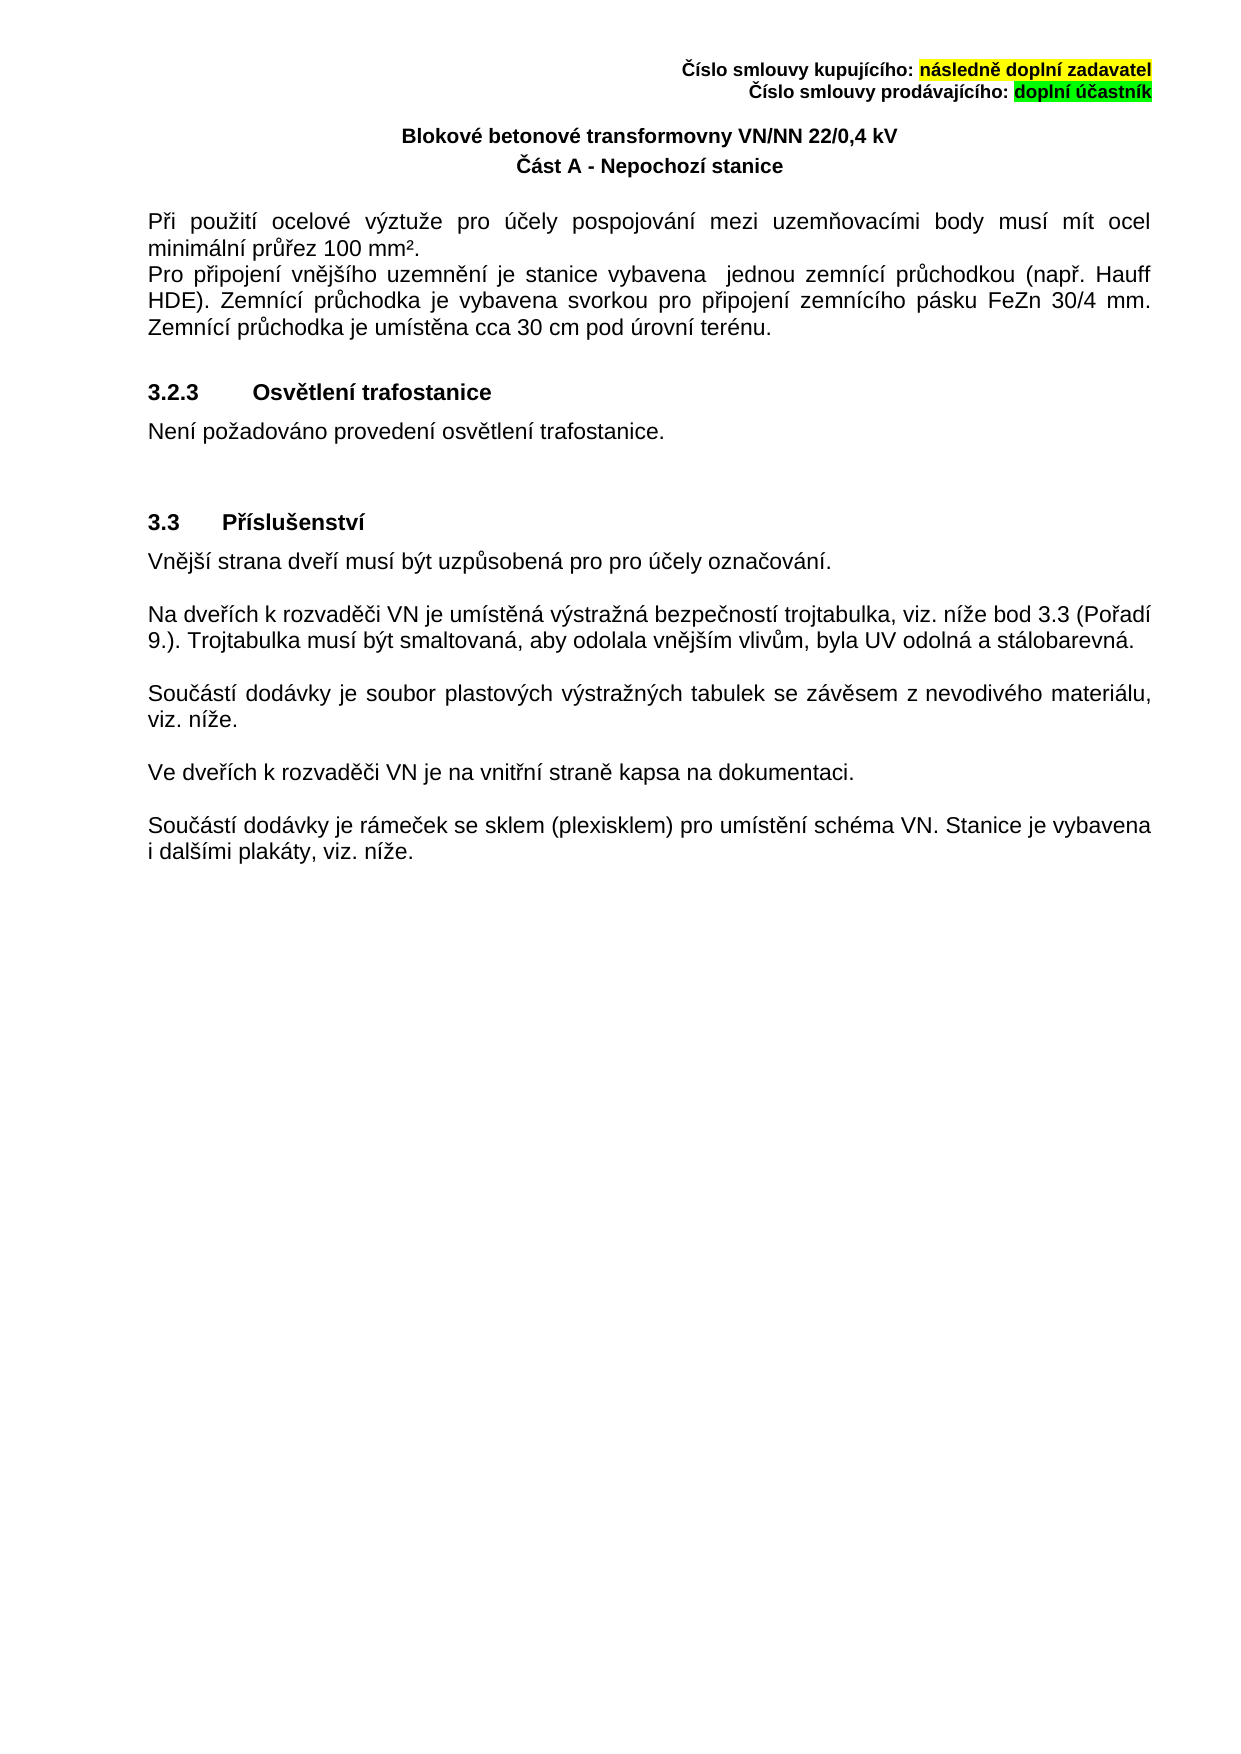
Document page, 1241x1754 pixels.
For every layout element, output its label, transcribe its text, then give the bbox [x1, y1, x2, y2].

text Pro připojení vnějšího uzemnění je stanice vybavena jednou zemnící průchodkou (např. Hauff HDE). Zemnící průchodka je vybavena svorkou pro připojení zemnícího pásku FeZn 30/4 mm. Zemnící průchodka je umístěna cca 30 cm pod úrovní terénu. [148, 261, 1152, 340]
text Není požadováno provedení osvětlení trafostanice. [148, 418, 1152, 444]
text Ve dveřích k rozvaděči VN je na vnitřní straně kapsa na dokumentaci. [148, 759, 1152, 785]
list Příslušenství [148, 509, 1152, 536]
text Součástí dodávky je rámeček se sklem (plexisklem) pro umístění schéma VN. Stanice je vybavena i dalšími plakáty, viz. níže. [148, 812, 1152, 864]
list Osvětlení trafostanice [148, 379, 1152, 405]
text Součástí dodávky je soubor plastových výstražných tabulek se závěsem z nevodivého materiálu, viz. níže. [148, 680, 1152, 732]
text Vnější strana dveří musí být uzpůsobená pro pro účely označování. [148, 548, 1152, 574]
text Při použití ocelové výztuže pro účely pospojování mezi uzemňovacími body musí mít ocel minimální průřez 100 mm². [148, 208, 1152, 261]
text Na dveřích k rozvaděči VN je umístěná výstražná bezpečností trojtabulka, viz. níže bod 3.3 (Pořadí 9.). Trojtabulka musí být smaltovaná, aby odolala vnějším vlivům, byla UV odolná a stálobarevná. [148, 601, 1152, 653]
